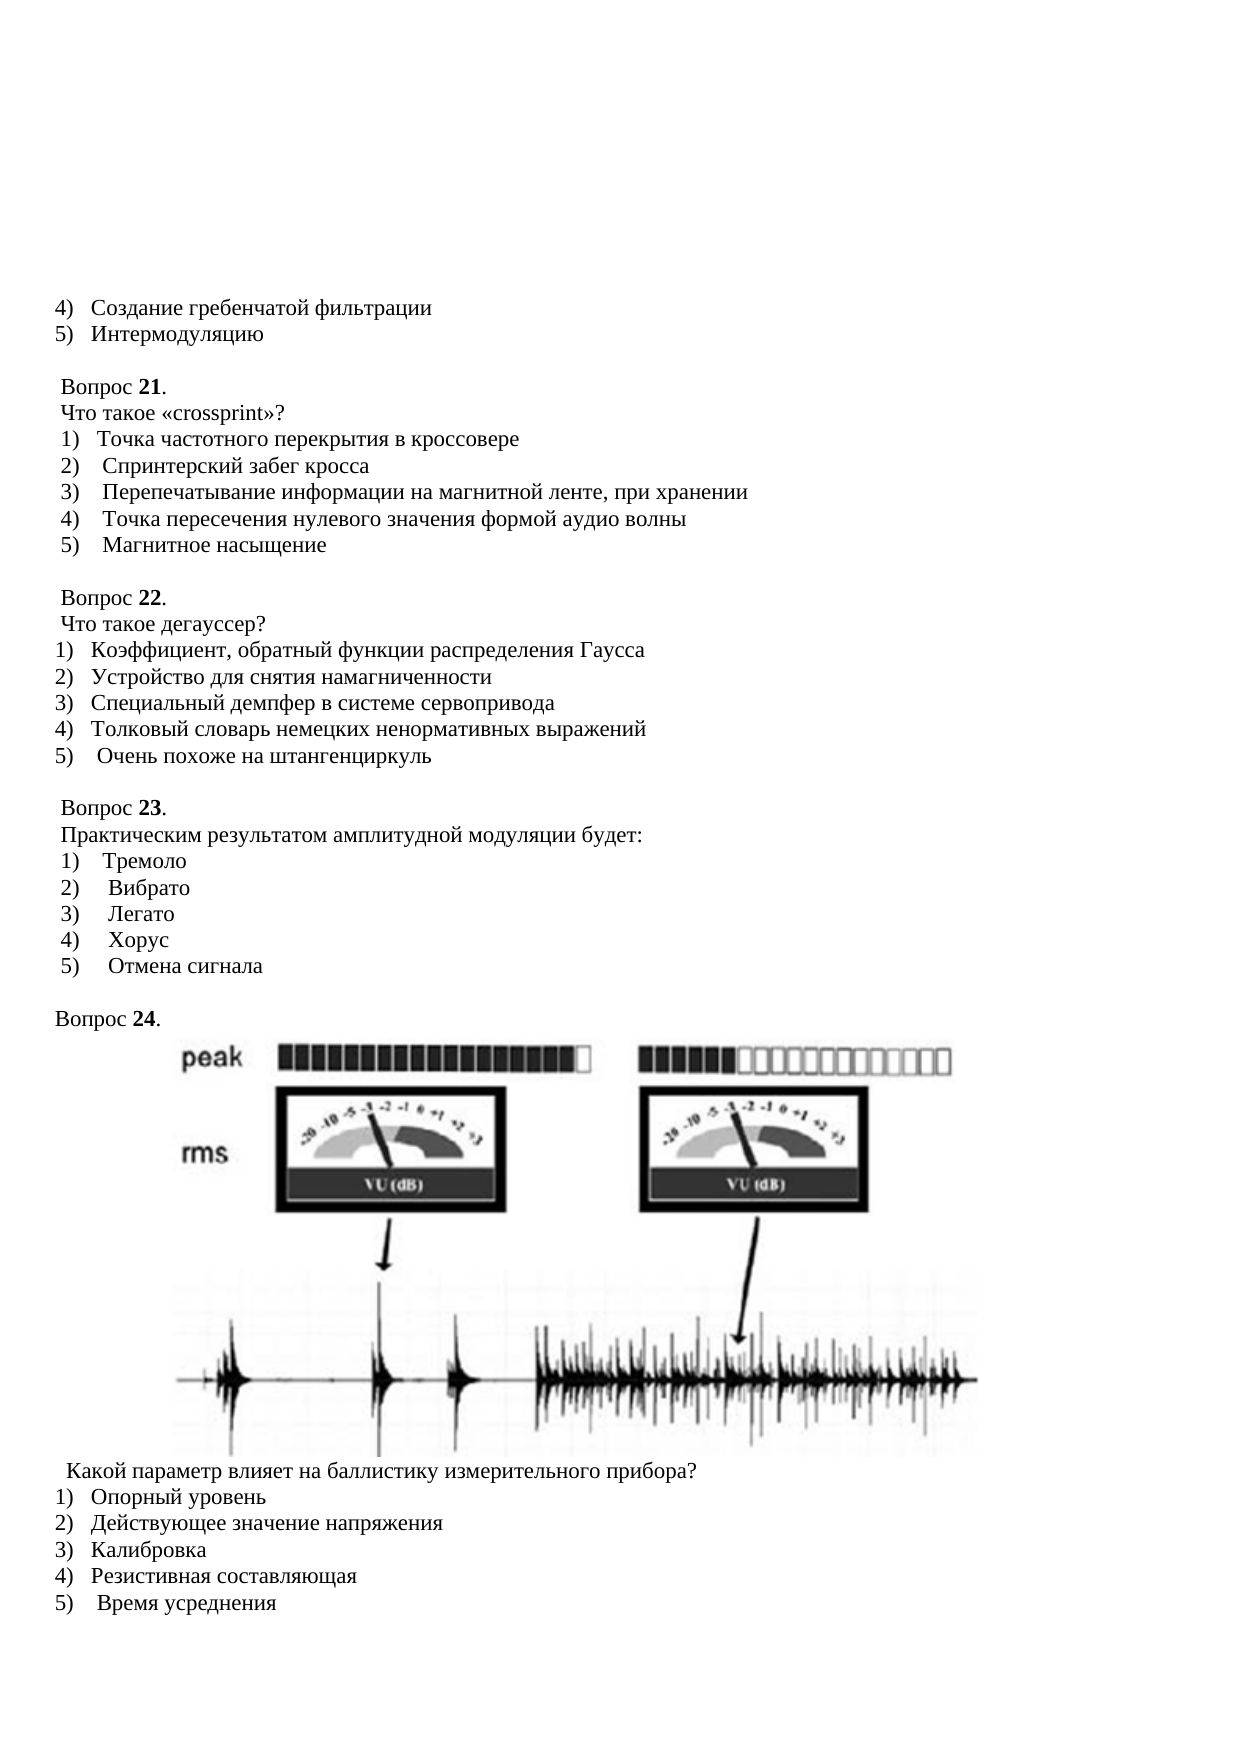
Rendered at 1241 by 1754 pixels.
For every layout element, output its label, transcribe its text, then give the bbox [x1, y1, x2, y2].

text Вопрос 23. [37, 794, 1223, 821]
text 5) Очень похоже на штангенциркуль [37, 742, 1223, 768]
text 2) Вибрато [37, 873, 1223, 900]
text 4) Создание гребенчатой фильтрации [37, 294, 1223, 320]
text 3) Специальный демпфер в системе сервопривода [37, 689, 1223, 715]
text 3) Легато [37, 900, 1223, 926]
text Практическим результатом амплитудной модуляции будет: [37, 821, 1223, 847]
text Что такое дегауссер? [37, 610, 1223, 636]
text 3) Калибровка [37, 1536, 1223, 1562]
text 5) Магнитное насыщение [37, 531, 1223, 557]
text Какой параметр влияет на баллистику измерительного прибора? [37, 1457, 1223, 1483]
text 5) Время усреднения [37, 1588, 1223, 1615]
text 5) Отмена сигнала [37, 953, 1223, 979]
text 3) Перепечатывание информации на магнитной ленте, при хранении [37, 478, 1223, 504]
text 1) Коэффициент, обратный функции распределения Гаусса [37, 636, 1223, 663]
text 4) Толковый словарь немецких ненормативных выражений [37, 715, 1223, 742]
text 2) Спринтерский забег кросса [37, 452, 1223, 478]
text Что такое «crossprint»? [37, 399, 1223, 426]
text 1) Точка частотного перекрытия в кроссовере [37, 426, 1223, 452]
text 4) Резистивная составляющая [37, 1562, 1223, 1588]
text 4) Хорус [37, 926, 1223, 953]
text 5) Интермодуляцию [37, 320, 1223, 346]
text Вопрос 22. [37, 584, 1223, 610]
text 1) Опорный уровень [37, 1483, 1223, 1509]
text 4) Точка пересечения нулевого значения формой аудио волны [37, 504, 1223, 531]
text 2) Действующее значение напряжения [37, 1509, 1223, 1536]
text 2) Устройство для снятия намагниченности [37, 663, 1223, 689]
text Вопрос 24. [37, 1005, 1223, 1032]
text 1) Тремоло [37, 847, 1223, 873]
text Вопрос 21. [37, 373, 1223, 399]
